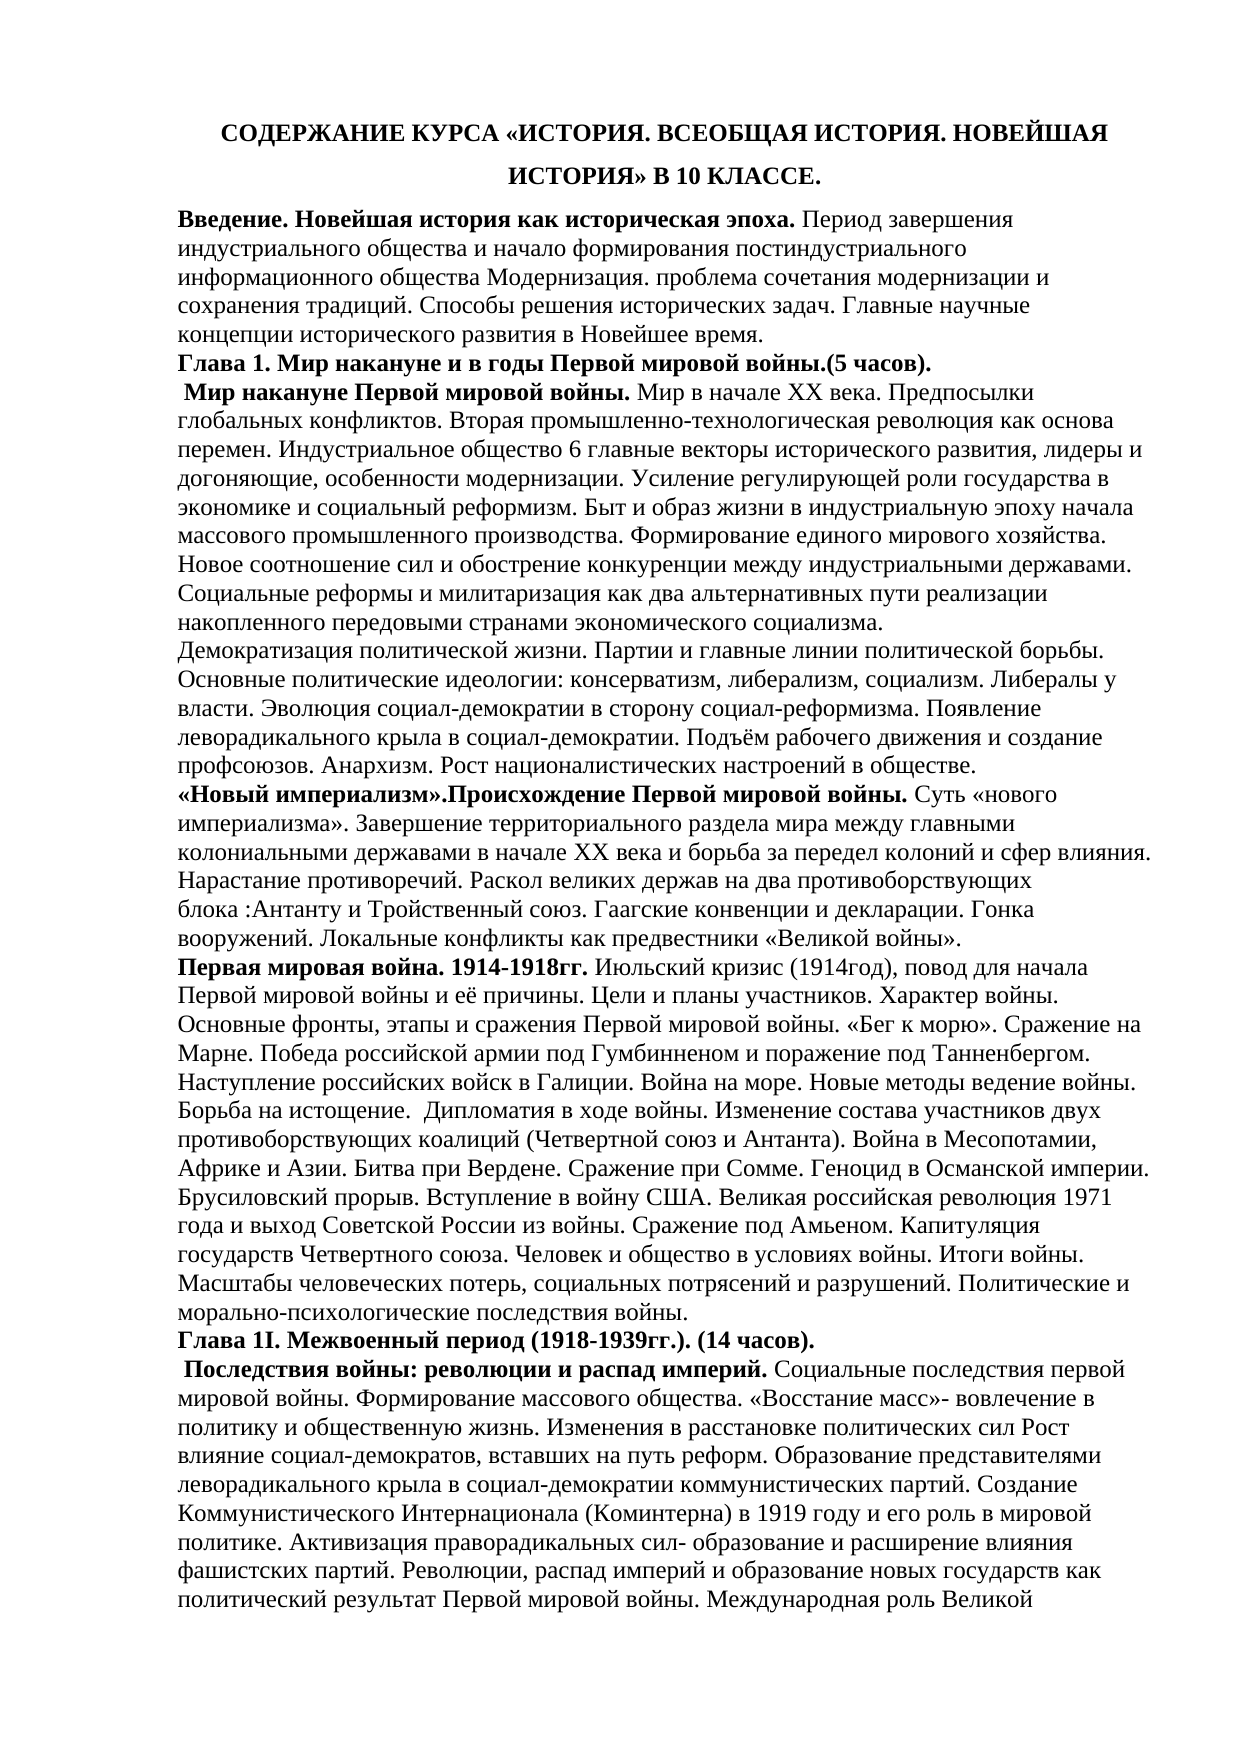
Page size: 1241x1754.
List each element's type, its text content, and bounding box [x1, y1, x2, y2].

text Содержание курса «История. Всеобщая история. Новейшая история» в 10 классе. [177, 118, 1152, 190]
text Глава 1I. Межвоенный период (1918-1939гг.). (14 часов). [177, 1326, 1152, 1354]
text Демократизация политической жизни. Партии и главные линии политической борьбы. Основные политические идеологии: консерватизм, либерализм, социализм. Либералы у власти. Эволюция социал-демократии в сторону социал-реформизма. Появление леворадикального крыла в социал-демократии. Подъём рабочего движения и создание профсоюзов. Анархизм. Рост националистических настроений в обществе. [177, 636, 1152, 779]
text «Новый империализм».Происхождение Первой мировой войны. Суть «нового империализма». Завершение территориального раздела мира между главными колониальными державами в начале XX века и борьба за передел колоний и сфер влияния. Нарастание противоречий. Раскол великих держав на два противоборствующих блока :Антанту и Тройственный союз. Гаагские конвенции и декларации. Гонка вооружений. Локальные конфликты как предвестники «Великой войны». [177, 779, 1152, 952]
text Глава 1. Мир накануне и в годы Первой мировой войны.(5 часов). [177, 348, 1152, 377]
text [177, 1354, 1152, 1613]
text Мир накануне Первой мировой войны. Мир в начале XX века. Предпосылки глобальных конфликтов. Вторая промышленно-технологическая революция как основа перемен. Индустриальное общество 6 главные векторы исторического развития, лидеры и догоняющие, особенности модернизации. Усиление регулирующей роли государства в экономике и социальный реформизм. Быт и образ жизни в индустриальную эпоху начала массового промышленного производства. Формирование единого мирового хозяйства. Новое соотношение сил и обострение конкуренции между индустриальными державами. Социальные реформы и милитаризация как два альтернативных пути реализации накопленного передовыми странами экономического социализма. [177, 377, 1152, 636]
text Введение. Новейшая история как историческая эпоха. Период завершения индустриального общества и начало формирования постиндустриального информационного общества Модернизация. проблема сочетания модернизации и сохранения традиций. Способы решения исторических задач. Главные научные концепции исторического развития в Новейшее время. [177, 204, 1152, 348]
text Первая мировая война. 1914-1918гг. Июльский кризис (1914год), повод для начала Первой мировой войны и её причины. Цели и планы участников. Характер войны. Основные фронты, этапы и сражения Первой мировой войны. «Бег к морю». Сражение на Марне. Победа российской армии под Гумбинненом и поражение под Танненбергом. Наступление российских войск в Галиции. Война на море. Новые методы ведение войны. Борьба на истощение. Дипломатия в ходе войны. Изменение состава участников двух противоборствующих коалиций (Четвертной союз и Антанта). Война в Месопотамии, Африке и Азии. Битва при Вердене. Сражение при Сомме. Геноцид в Османской империи. Брусиловский прорыв. Вступление в войну США. Великая российская революция 1971 года и выход Советской России из войны. Сражение под Амьеном. Капитуляция государств Четвертного союза. Человек и общество в условиях войны. Итоги войны. Масштабы человеческих потерь, социальных потрясений и разрушений. Политические и морально-психологические последствия войны. [177, 952, 1152, 1326]
